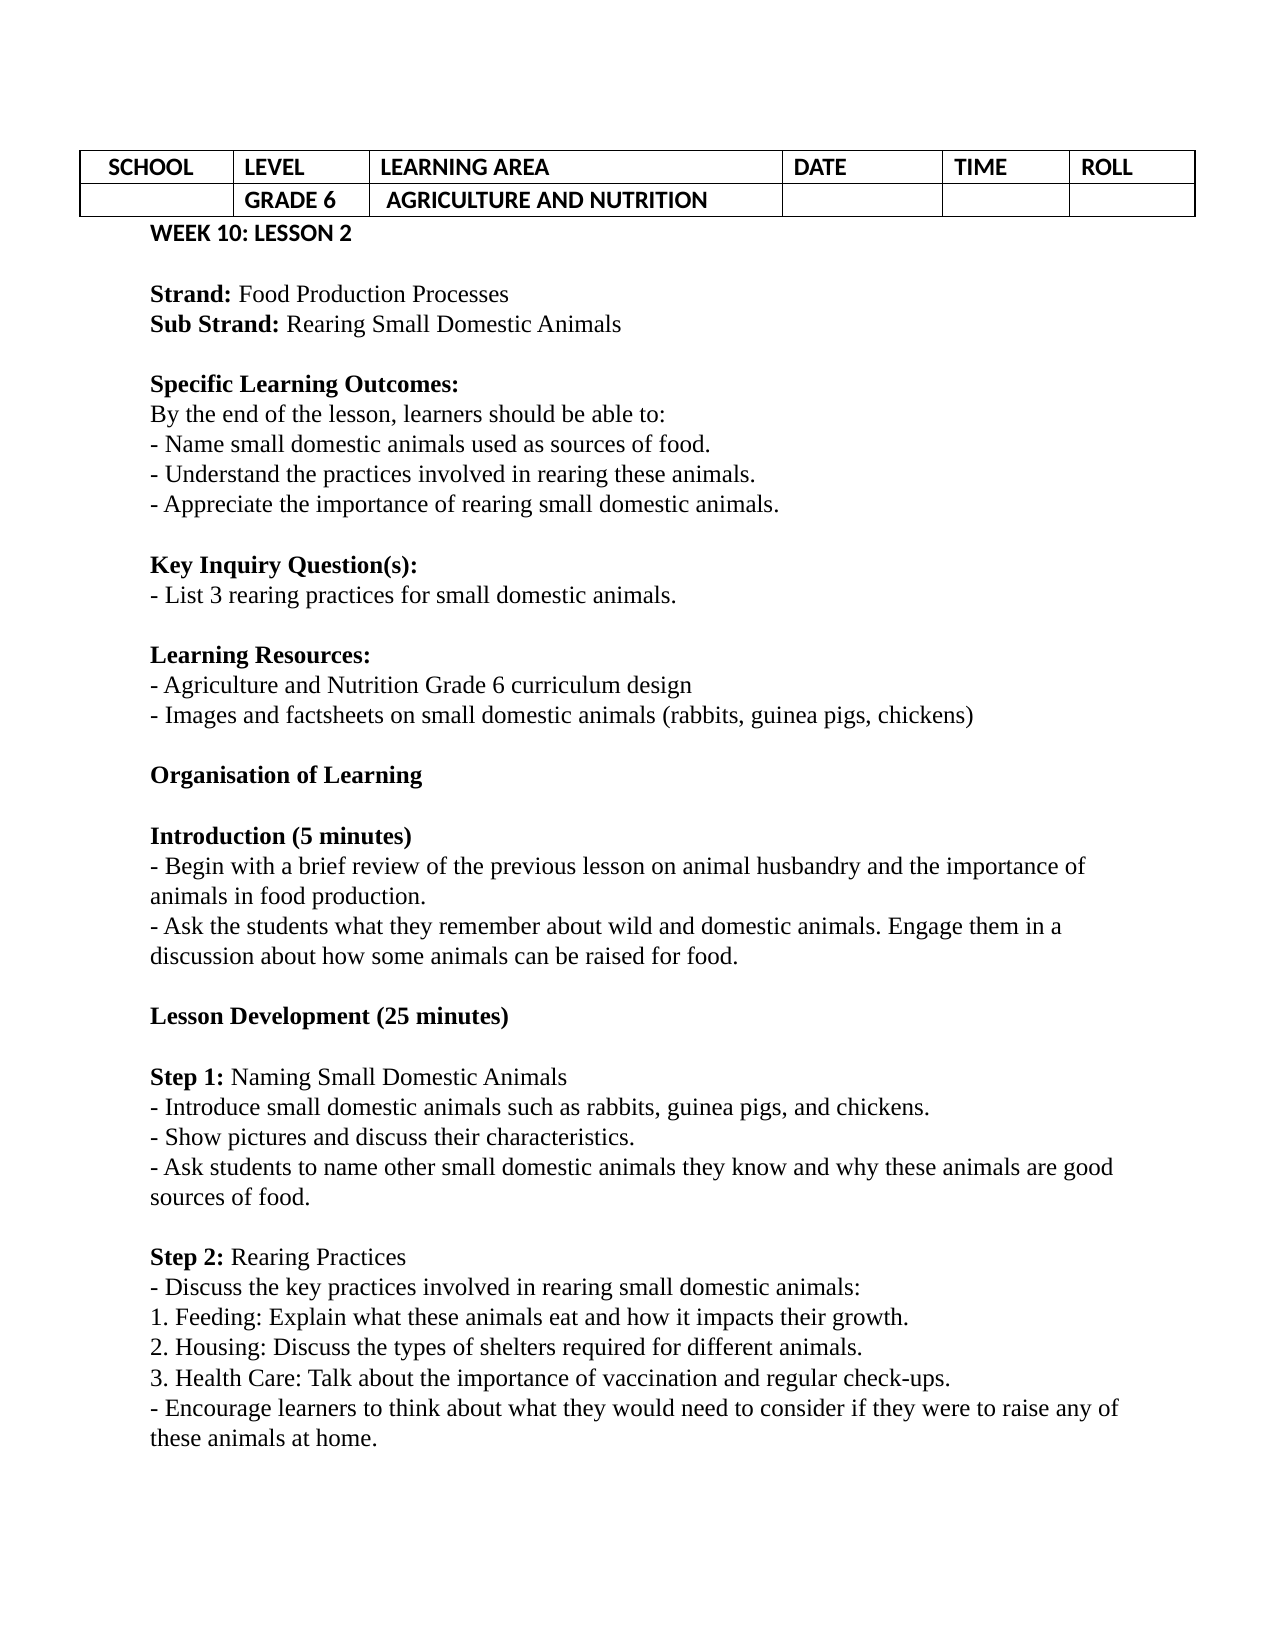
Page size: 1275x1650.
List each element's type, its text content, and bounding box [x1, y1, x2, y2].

text - Images and factsheets on small domestic animals (rabbits, guinea pigs, chickens) [150, 700, 1125, 729]
table_cell [81, 184, 233, 216]
text Sub Strand: Rearing Small Domestic Animals [150, 309, 1125, 338]
table_cell [783, 184, 942, 216]
table_cell [943, 184, 1069, 216]
text - Appreciate the importance of rearing small domestic animals. [150, 489, 1125, 518]
text Specific Learning Outcomes: [150, 369, 1125, 398]
table_cell GRADE 6 [234, 184, 369, 216]
table_header DATE [783, 151, 942, 183]
text - Show pictures and discuss their characteristics. [150, 1122, 1125, 1151]
text - Ask students to name other small domestic animals they know and why these animals are good sources of food. [150, 1152, 1125, 1211]
text Key Inquiry Question(s): [150, 550, 1125, 578]
text Lesson Development (25 minutes) [150, 1001, 1125, 1030]
table_header LEVEL [234, 151, 369, 183]
table_header SCHOOL [81, 151, 233, 183]
text - Agriculture and Nutrition Grade 6 curriculum design [150, 670, 1125, 699]
text By the end of the lesson, learners should be able to: [150, 399, 1125, 428]
text - Name small domestic animals used as sources of food. [150, 429, 1125, 458]
text - Understand the practices involved in rearing these animals. [150, 459, 1125, 488]
text Introduction (5 minutes) [150, 821, 1125, 849]
text 1. Feeding: Explain what these animals eat and how it impacts their growth. [150, 1302, 1125, 1331]
text - List 3 rearing practices for small domestic animals. [150, 580, 1125, 609]
text - Begin with a brief review of the previous lesson on animal husbandry and the importance of animals in food production. [150, 851, 1125, 910]
text - Introduce small domestic animals such as rabbits, guinea pigs, and chickens. [150, 1092, 1125, 1120]
table_header LEARNING AREA [370, 151, 782, 183]
text WEEK 10: LESSON 2 [150, 217, 1125, 247]
text - Ask the students what they remember about wild and domestic animals. Engage them in a discussion about how some animals can be raised for food. [150, 911, 1125, 970]
text 2. Housing: Discuss the types of shelters required for different animals. [150, 1332, 1125, 1361]
text 3. Health Care: Talk about the importance of vaccination and regular check-ups. [150, 1363, 1125, 1391]
table_cell AGRICULTURE AND NUTRITION [370, 184, 782, 216]
text - Encourage learners to think about what they would need to consider if they were to raise any of these animals at home. [150, 1393, 1125, 1452]
text Learning Resources: [150, 640, 1125, 669]
text Strand: Food Production Processes [150, 279, 1125, 308]
table_header ROLL [1070, 151, 1194, 183]
text Step 1: Naming Small Domestic Animals [150, 1062, 1125, 1090]
table_cell [1070, 184, 1194, 216]
text Organisation of Learning [150, 761, 1125, 789]
text - Discuss the key practices involved in rearing small domestic animals: [150, 1272, 1125, 1301]
table_header TIME [943, 151, 1069, 183]
text Step 2: Rearing Practices [150, 1242, 1125, 1271]
